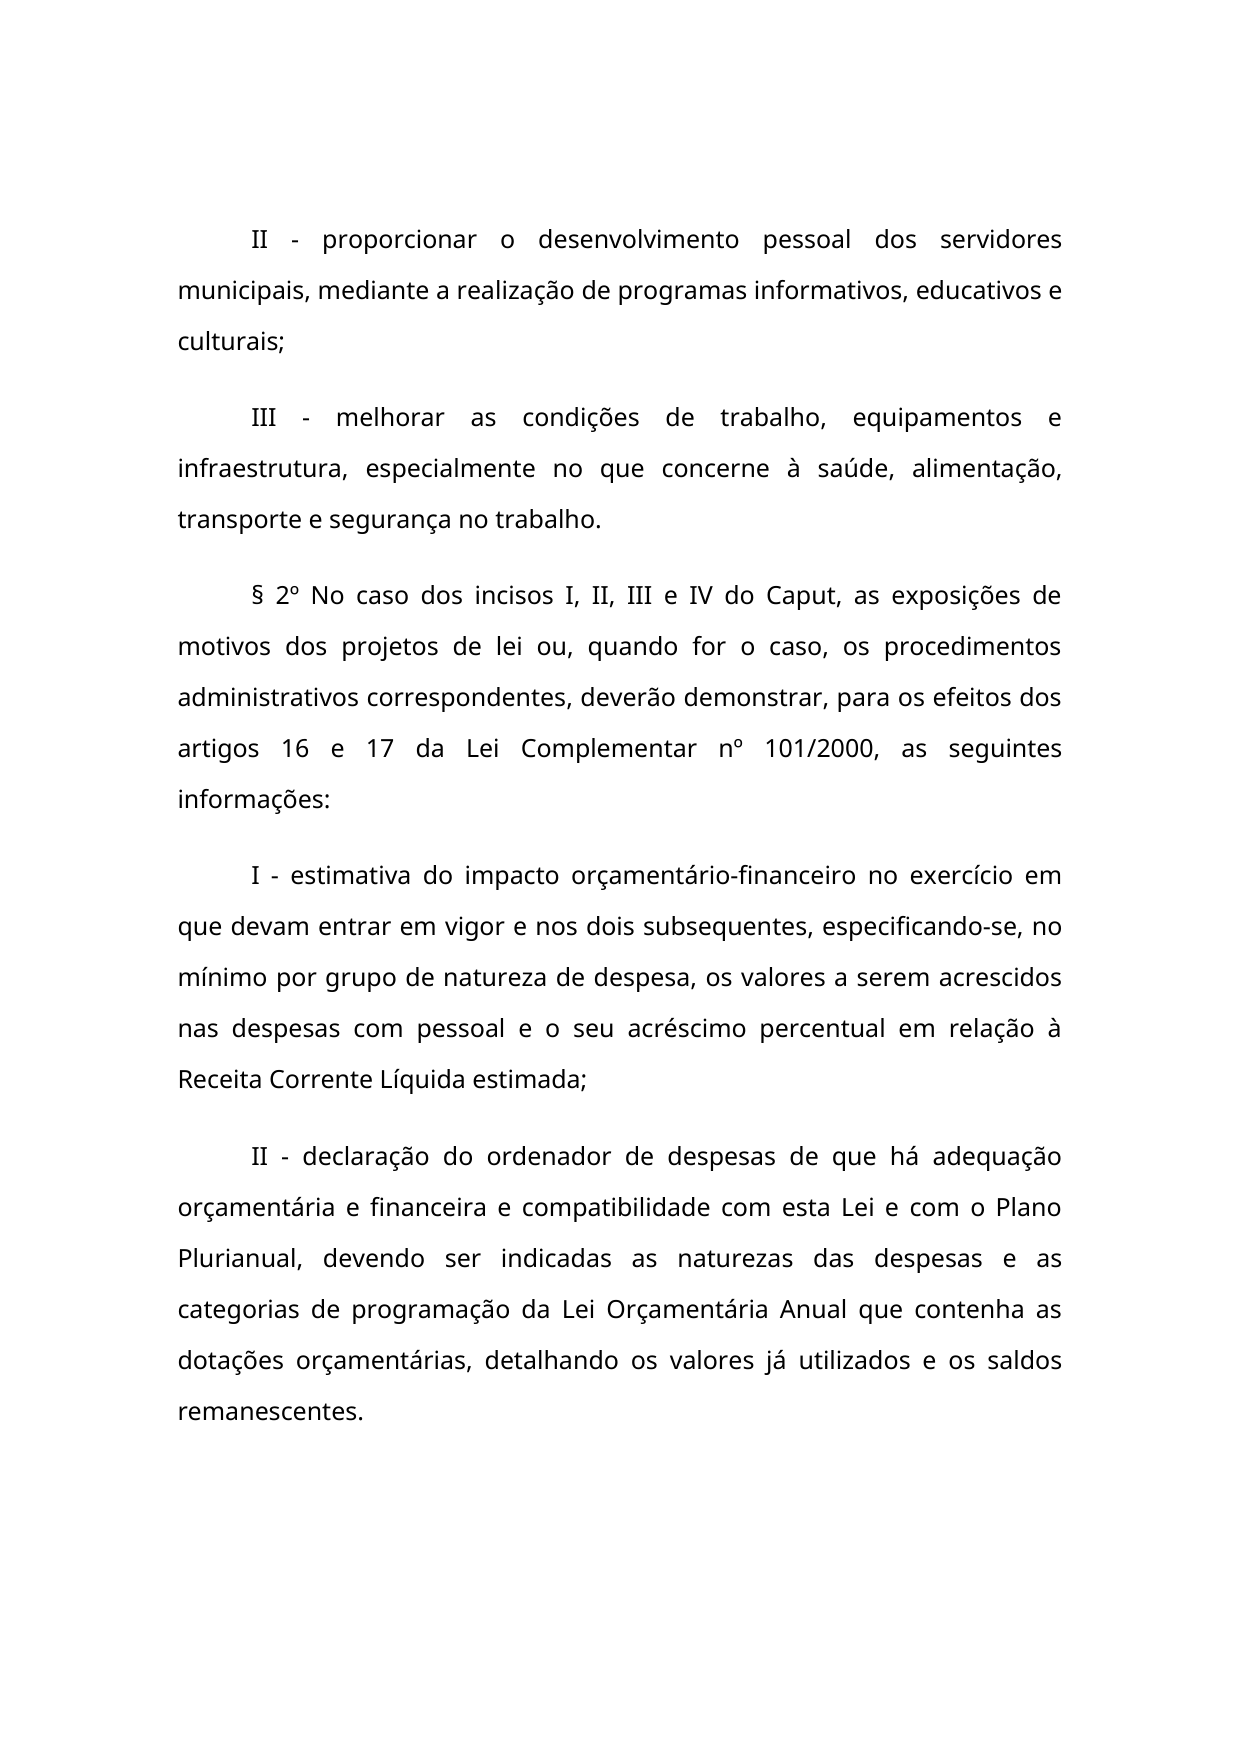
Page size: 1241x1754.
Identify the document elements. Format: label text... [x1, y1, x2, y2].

text III - melhorar as condições de trabalho, equipamentos e infraestrutura, especialmente no que concerne à saúde, alimentação, transporte e segurança no trabalho. [177, 400, 1063, 536]
text II - proporcionar o desenvolvimento pessoal dos servidores municipais, mediante a realização de programas informativos, educativos e culturais; [177, 222, 1063, 358]
text II - declaração do ordenador de despesas de que há adequação orçamentária e financeira e compatibilidade com esta Lei e com o Plano Plurianual, devendo ser indicadas as naturezas das despesas e as categorias de programação da Lei Orçamentária Anual que contenha as dotações orçamentárias, detalhando os valores já utilizados e os saldos remanescentes. [177, 1138, 1063, 1427]
text § 2º No caso dos incisos I, II, III e IV do Caput, as exposições de motivos dos projetos de lei ou, quando for o caso, os procedimentos administrativos correspondentes, deverão demonstrar, para os efeitos dos artigos 16 e 17 da Lei Complementar nº 101/2000, as seguintes informações: [177, 578, 1063, 816]
text I - estimativa do impacto orçamentário-financeiro no exercício em que devam entrar em vigor e nos dois subsequentes, especificando-se, no mínimo por grupo de natureza de despesa, os valores a serem acrescidos nas despesas com pessoal e o seu acréscimo percentual em relação à Receita Corrente Líquida estimada; [177, 858, 1063, 1096]
